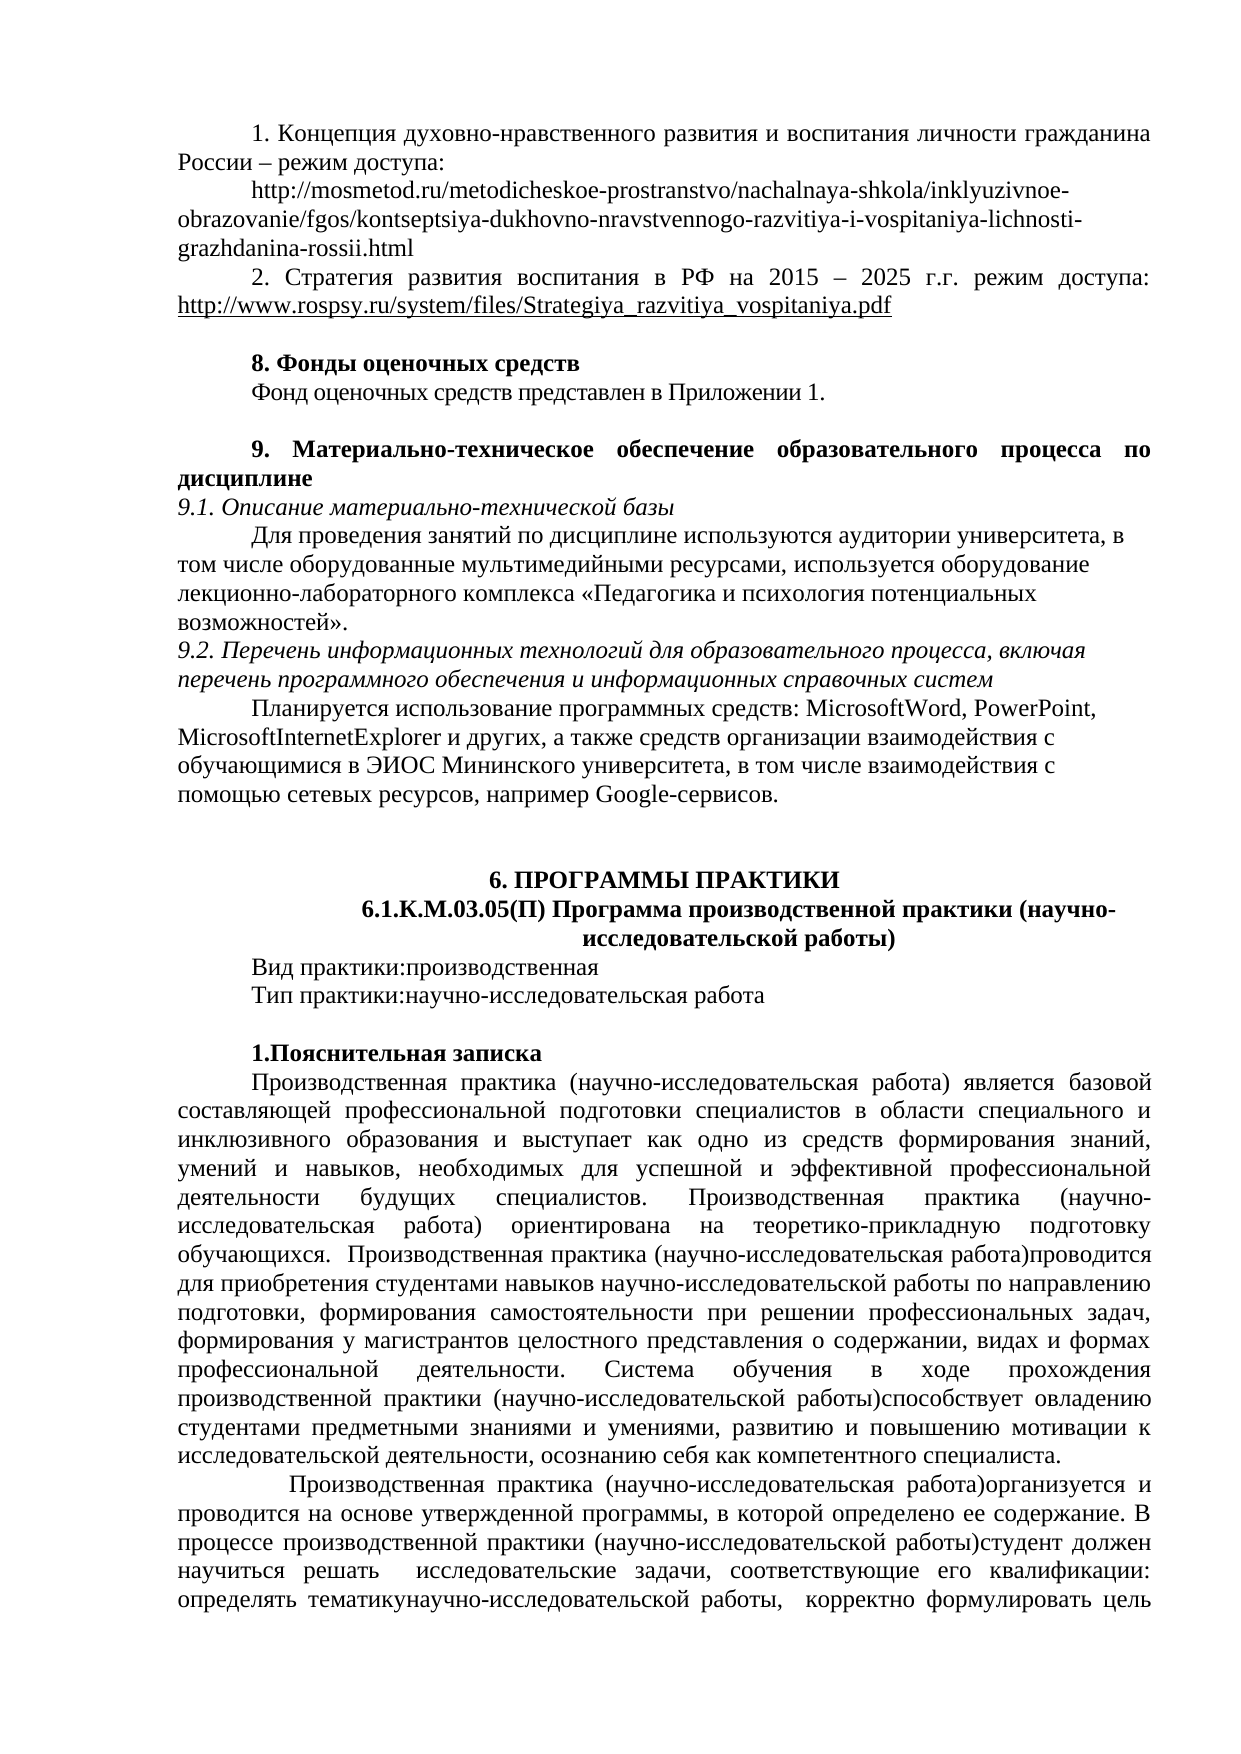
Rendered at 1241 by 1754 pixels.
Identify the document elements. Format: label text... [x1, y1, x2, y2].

text 6.1.К.М.03.05(П) Программа производственной практики (научно-исследовательской работы) [326, 894, 1152, 952]
list Пояснительная записка [177, 1038, 1152, 1067]
text 8. Фонды оценочных средств [177, 348, 1152, 377]
text 9.2. Перечень информационных технологий для образовательного процесса, включая перечень программного обеспечения и информационных справочных систем [177, 636, 1152, 693]
text Вид практики:производственная [177, 952, 1152, 981]
text 2. Стратегия развития воспитания в РФ на 2015 – 2025 г.г. режим доступа: http://www.rospsy.ru/system/files/Strategiya_razvitiya_vospitaniya.pdf [177, 262, 1152, 319]
text Тип практики:научно-исследовательская работа [177, 981, 1152, 1009]
subtitle 1. Концепция духовно-нравственного развития и воспитания личности гражданина России – режим доступа: [177, 118, 1152, 176]
text 6. ПРОГРАММЫ ПРАКТИКИ [177, 866, 1152, 894]
text Фонд оценочных средств представлен в Приложении 1. [177, 377, 1152, 406]
text Планируется использование программных средств: MicrosoftWord, PowerPoint, MicrosoftInternetExplorer и других, а также средств организации взаимодействия с обучающимися в ЭИОС Мининского университета, в том числе взаимодействия с помощью сетевых ресурсов, например Google-сервисов. [177, 693, 1152, 808]
text 9. Материально-техническое обеспечение образовательного процесса по дисциплине [177, 434, 1152, 492]
text 9.1. Описание материально-технической базы [177, 492, 1152, 521]
text Для проведения занятий по дисциплине используются аудитории университета, в том числе оборудованные мультимедийными ресурсами, используется оборудование лекционно-лабораторного комплекса «Педагогика и психология потенциальных возможностей». [177, 521, 1152, 636]
text Производственная практика (научно-исследовательская работа) является базовой составляющей профессиональной подготовки специалистов в области специального и инклюзивного образования и выступает как одно из средств формирования знаний, умений и навыков, необходимых для успешной и эффективной профессиональной деятельности будущих специалистов. Производственная практика (научно-исследовательская работа) ориентирована на теоретико-прикладную подготовку обучающихся. Производственная практика (научно-исследовательская работа)проводится для приобретения студентами навыков научно-исследовательской работы по направлению подготовки, формирования самостоятельности при решении профессиональных задач, формирования у магистрантов целостного представления о содержании, видах и формах профессиональной деятельности. Система обучения в ходе прохождения производственной практики (научно-исследовательской работы)способствует овладению студентами предметными знаниями и умениями, развитию и повышению мотивации к исследовательской деятельности, осознанию себя как компетентного специалиста. [177, 1067, 1152, 1469]
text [177, 1469, 1152, 1613]
subtitle http://mosmetod.ru/metodicheskoe-prostranstvo/nachalnaya-shkola/inklyuzivnoe-obrazovanie/fgos/kontseptsiya-dukhovno-nravstvennogo-razvitiya-i-vospitaniya-lichnosti-grazhdanina-rossii.html [177, 176, 1152, 262]
